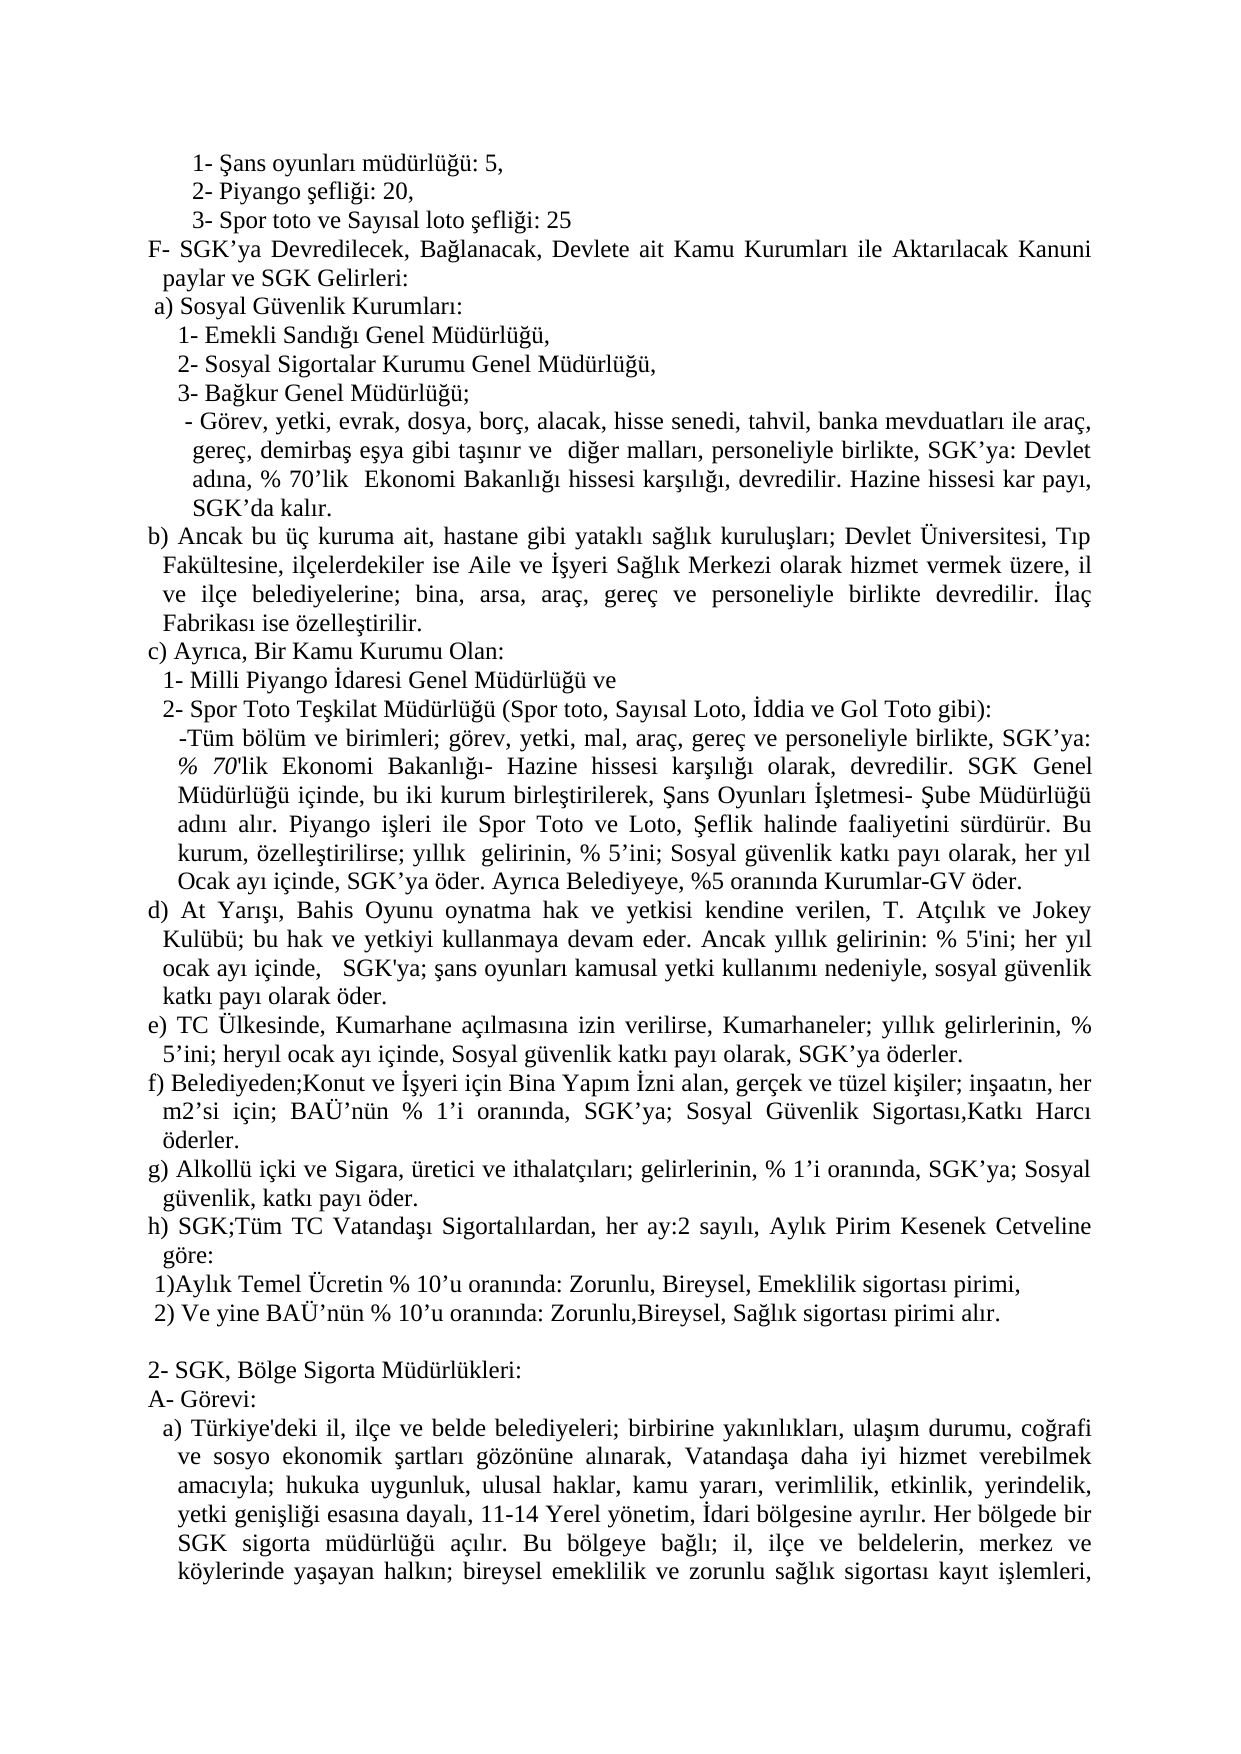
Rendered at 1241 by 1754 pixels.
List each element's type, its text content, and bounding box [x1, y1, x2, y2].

text g) Alkollü içki ve Sigara, üretici ve ithalatçıları; gelirlerinin, % 1’i oranında, SGK’ya; Sosyal güvenlik, katkı payı öder. [148, 1154, 1093, 1211]
text 2) Ve yine BAÜ’nün % 10’u oranında: Zorunlu,Bireysel, Sağlık sigortası pirimi alır. [148, 1298, 1093, 1326]
text - Görev, yetki, evrak, dosya, borç, alacak, hisse senedi, tahvil, banka mevduatları ile araç, gereç, demirbaş eşya gibi taşınır ve diğer malları, personeliyle birlikte, SGK’ya: Devlet adına, % 70’lik Ekonomi Bakanlığı hissesi karşılığı, devredilir. Hazine hissesi kar payı, SGK’da kalır. [177, 406, 1093, 521]
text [162, 1413, 1093, 1585]
text 2- Piyango şefliği: 20, [192, 176, 1093, 205]
text 3- Spor toto ve Sayısal loto şefliği: 25 [192, 205, 1093, 234]
text a) Sosyal Güvenlik Kurumları: [148, 291, 1093, 320]
text 2- SGK, Bölge Sigorta Müdürlükleri: [148, 1355, 1093, 1384]
text b) Ancak bu üç kuruma ait, hastane gibi yataklı sağlık kuruluşları; Devlet Üniversitesi, Tıp Fakültesine, ilçelerdekiler ise Aile ve İşyeri Sağlık Merkezi olarak hizmet vermek üzere, il ve ilçe belediyelerine; bina, arsa, araç, gereç ve personeliyle birlikte devredilir. İlaç Fabrikası ise özelleştirilir. [148, 521, 1093, 636]
text F- SGK’ya Devredilecek, Bağlanacak, Devlete ait Kamu Kurumları ile Aktarılacak Kanuni paylar ve SGK Gelirleri: [148, 234, 1093, 291]
text f) Belediyeden;Konut ve İşyeri için Bina Yapım İzni alan, gerçek ve tüzel kişiler; inşaatın, her m2’si için; BAÜ’nün % 1’i oranında, SGK’ya; Sosyal Güvenlik Sigortası,Katkı Harcı öderler. [148, 1068, 1093, 1154]
text h) SGK;Tüm TC Vatandaşı Sigortalılardan, her ay:2 sayılı, Aylık Pirim Kesenek Cetveline göre: [148, 1211, 1093, 1269]
text 2- Sosyal Sigortalar Kurumu Genel Müdürlüğü, [177, 349, 1093, 378]
text d) At Yarışı, Bahis Oyunu oynatma hak ve yetkisi kendine verilen, T. Atçılık ve Jokey Kulübü; bu hak ve yetkiyi kullanmaya devam eder. Ancak yıllık gelirinin: % 5'ini; her yıl ocak ayı içinde, SGK'ya; şans oyunları kamusal yetki kullanımı nedeniyle, sosyal güvenlik katkı payı olarak öder. [148, 895, 1093, 1010]
text 1- Şans oyunları müdürlüğü: 5, [192, 148, 1093, 176]
text 1)Aylık Temel Ücretin % 10’u oranında: Zorunlu, Bireysel, Emeklilik sigortası pirimi, [148, 1269, 1093, 1298]
text 3- Bağkur Genel Müdürlüğü; [177, 378, 1093, 406]
text c) Ayrıca, Bir Kamu Kurumu Olan: [148, 636, 1093, 665]
text A- Görevi: [148, 1384, 1093, 1413]
text 1- Milli Piyango İdaresi Genel Müdürlüğü ve [162, 665, 1093, 694]
text 2- Spor Toto Teşkilat Müdürlüğü (Spor toto, Sayısal Loto, İddia ve Gol Toto gibi): [162, 694, 1093, 723]
text e) TC Ülkesinde, Kumarhane açılmasına izin verilirse, Kumarhaneler; yıllık gelirlerinin, % 5’ini; heryıl ocak ayı içinde, Sosyal güvenlik katkı payı olarak, SGK’ya öderler. [148, 1010, 1093, 1068]
text 1- Emekli Sandığı Genel Müdürlüğü, [177, 320, 1093, 349]
text -Tüm bölüm ve birimleri; görev, yetki, mal, araç, gereç ve personeliyle birlikte, SGK’ya: % 70'lik Ekonomi Bakanlığı- Hazine hissesi karşılığı olarak, devredilir. SGK Genel Müdürlüğü içinde, bu iki kurum birleştirilerek, Şans Oyunları İşletmesi- Şube Müdürlüğü adını alır. Piyango işleri ile Spor Toto ve Loto, Şeflik halinde faaliyetini sürdürür. Bu kurum, özelleştirilirse; yıllık gelirinin, % 5’ini; Sosyal güvenlik katkı payı olarak, her yıl Ocak ayı içinde, SGK’ya öder. Ayrıca Belediyeye, %5 oranında Kurumlar-GV öder. [162, 723, 1093, 895]
